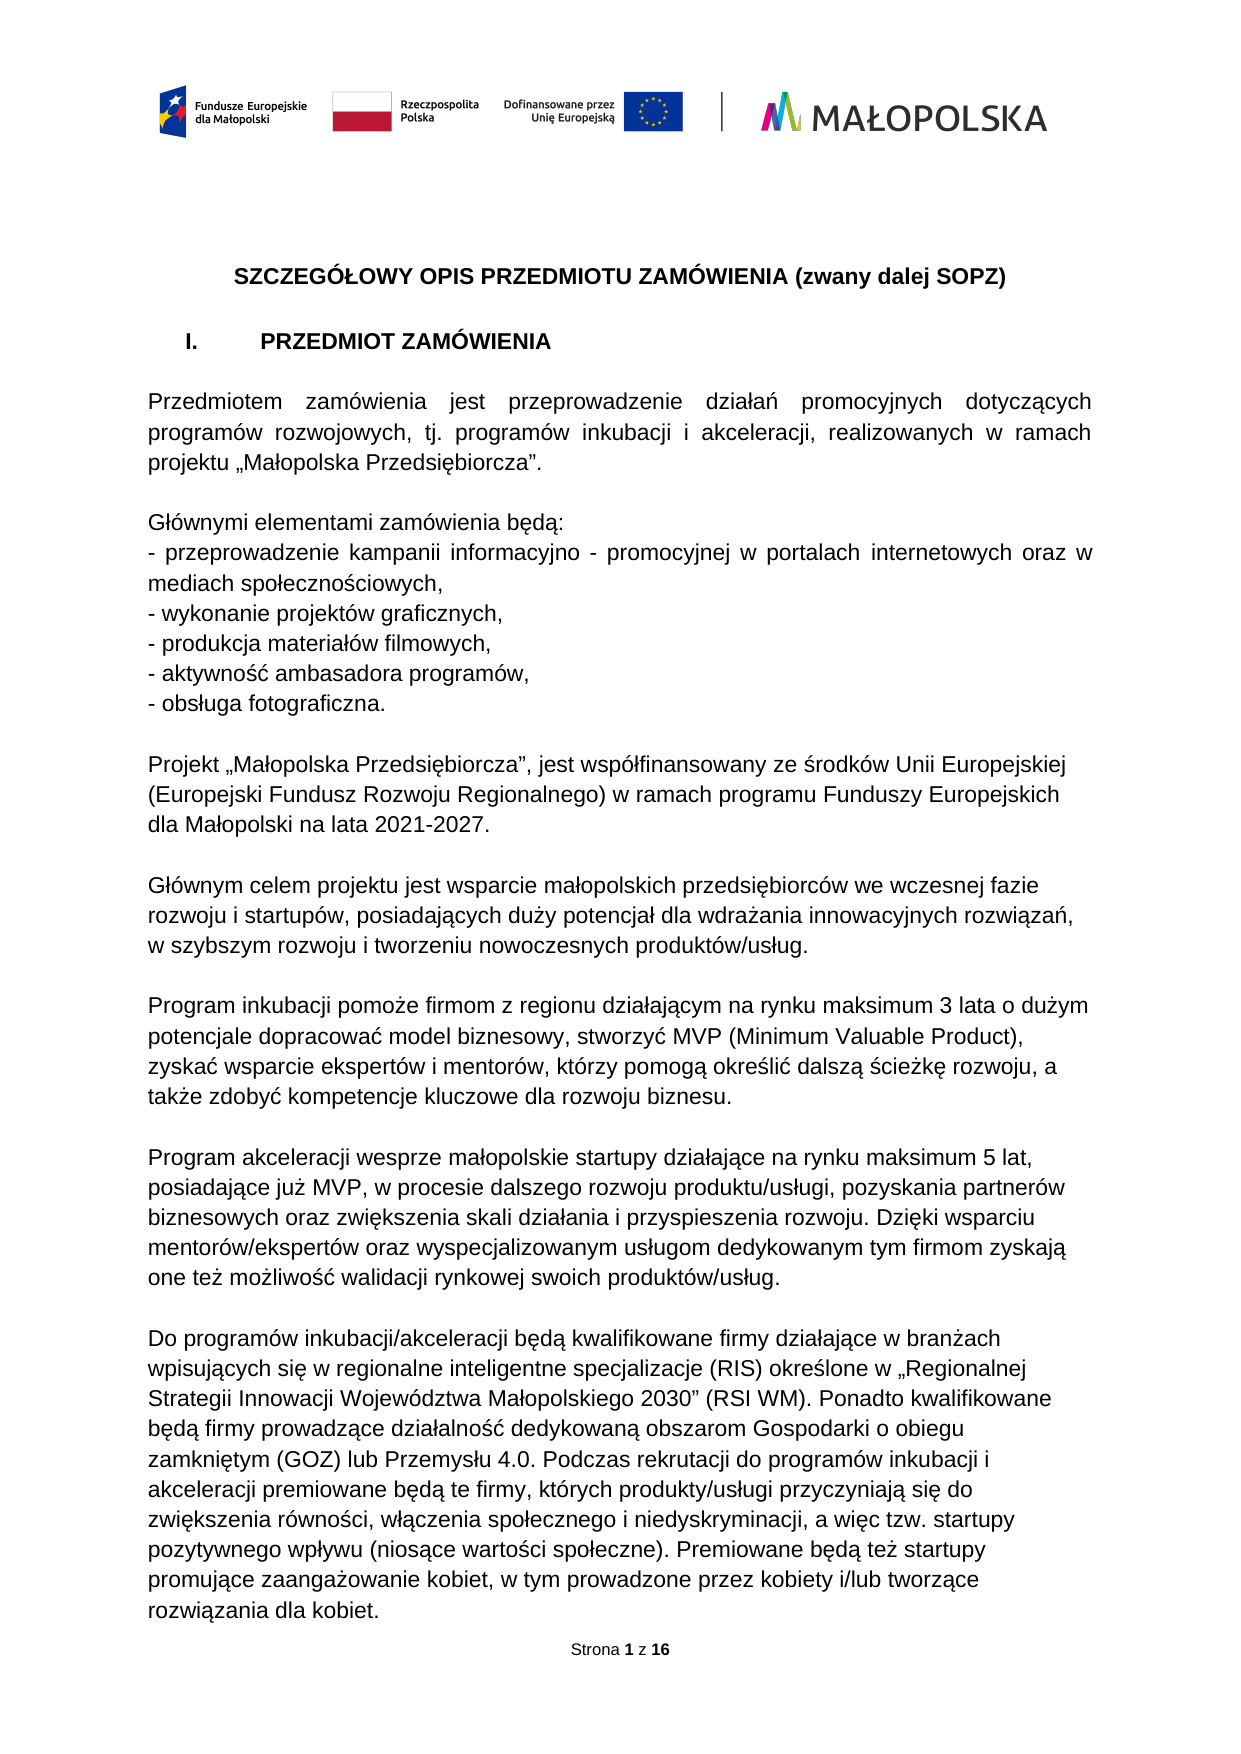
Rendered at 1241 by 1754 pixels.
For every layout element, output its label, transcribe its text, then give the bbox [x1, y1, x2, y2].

text zwiększenia równości, włączenia społecznego i niedyskryminacji, a więc tzw. startupy pozytywnego wpływu (niosące wartości społeczne). Premiowane będą też startupy promujące zaangażowanie kobiet, w tym prowadzone przez kobiety i/lub tworzące [148, 1506, 1092, 1593]
text Projekt „Małopolska Przedsiębiorcza”, jest współfinansowany ze środków Unii Europejskiej (Europejski Fundusz Rozwoju Regionalnego) w ramach programu Funduszy Europejskich dla Małopolski na lata 2021-2027. [148, 751, 1092, 838]
text Program inkubacji pomoże firmom z regionu działającym na rynku maksimum 3 lata o dużym potencjale dopracować model biznesowy, stworzyć MVP (Minimum Valuable Product), zyskać wsparcie ekspertów i mentorów, którzy pomogą określić dalszą ścieżkę rozwoju, a także zdobyć kompetencje kluczowe dla rozwoju biznesu. [148, 992, 1092, 1109]
text - wykonanie projektów graficznych, [148, 600, 1092, 626]
text - przeprowadzenie kampanii informacyjno - promocyjnej w portalach internetowych oraz w mediach społecznościowych, [148, 539, 1092, 596]
text Głównymi elementami zamówienia będą: [148, 509, 1092, 536]
text Przedmiotem zamówienia jest przeprowadzenie działań promocyjnych dotyczących programów rozwojowych, tj. programów inkubacji i akceleracji, realizowanych w ramach projektu „Małopolska Przedsiębiorcza”. [148, 388, 1092, 475]
text rozwiązania dla kobiet. [148, 1597, 1092, 1623]
picture [147, 72, 1061, 151]
text Głównym celem projektu jest wsparcie małopolskich przedsiębiorców we wczesnej fazie rozwoju i startupów, posiadających duży potencjał dla wdrażania innowacyjnych rozwiązań, w szybszym rozwoju i tworzeniu nowoczesnych produktów/usług. [148, 872, 1092, 958]
text Do programów inkubacji/akceleracji będą kwalifikowane firmy działające w branżach wpisujących się w regionalne inteligentne specjalizacje (RIS) określone w „Regionalnej Strategii Innowacji Województwa Małopolskiego 2030” (RSI WM). Ponadto kwalifikowane będą firmy prowadzące działalność dedykowaną obszarom Gospodarki o obiegu zamkniętym (GOZ) lub Przemysłu 4.0. Podczas rekrutacji do programów inkubacji i akceleracji premiowane będą te firmy, których produkty/usługi przyczyniają się do [148, 1325, 1092, 1502]
text - produkcja materiałów filmowych, [148, 630, 1092, 656]
subtitle SZCZEGÓŁOWY OPIS PRZEDMIOTU ZAMÓWIENIA (zwany dalej SOPZ) [148, 263, 1092, 290]
text - aktywność ambasadora programów, [148, 660, 1092, 687]
subtitle PRZEDMIOT ZAMÓWIENIA [185, 328, 1092, 354]
text - obsługa fotograficzna. [148, 690, 1092, 717]
text Program akceleracji wesprze małopolskie startupy działające na rynku maksimum 5 lat, posiadające już MVP, w procesie dalszego rozwoju produktu/usługi, pozyskania partnerów biznesowych oraz zwiększenia skali działania i przyspieszenia rozwoju. Dzięki wsparciu mentorów/ekspertów oraz wyspecjalizowanym usługom dedykowanym tym firmom zyskają one też możliwość walidacji rynkowej swoich produktów/usług. [148, 1143, 1092, 1291]
